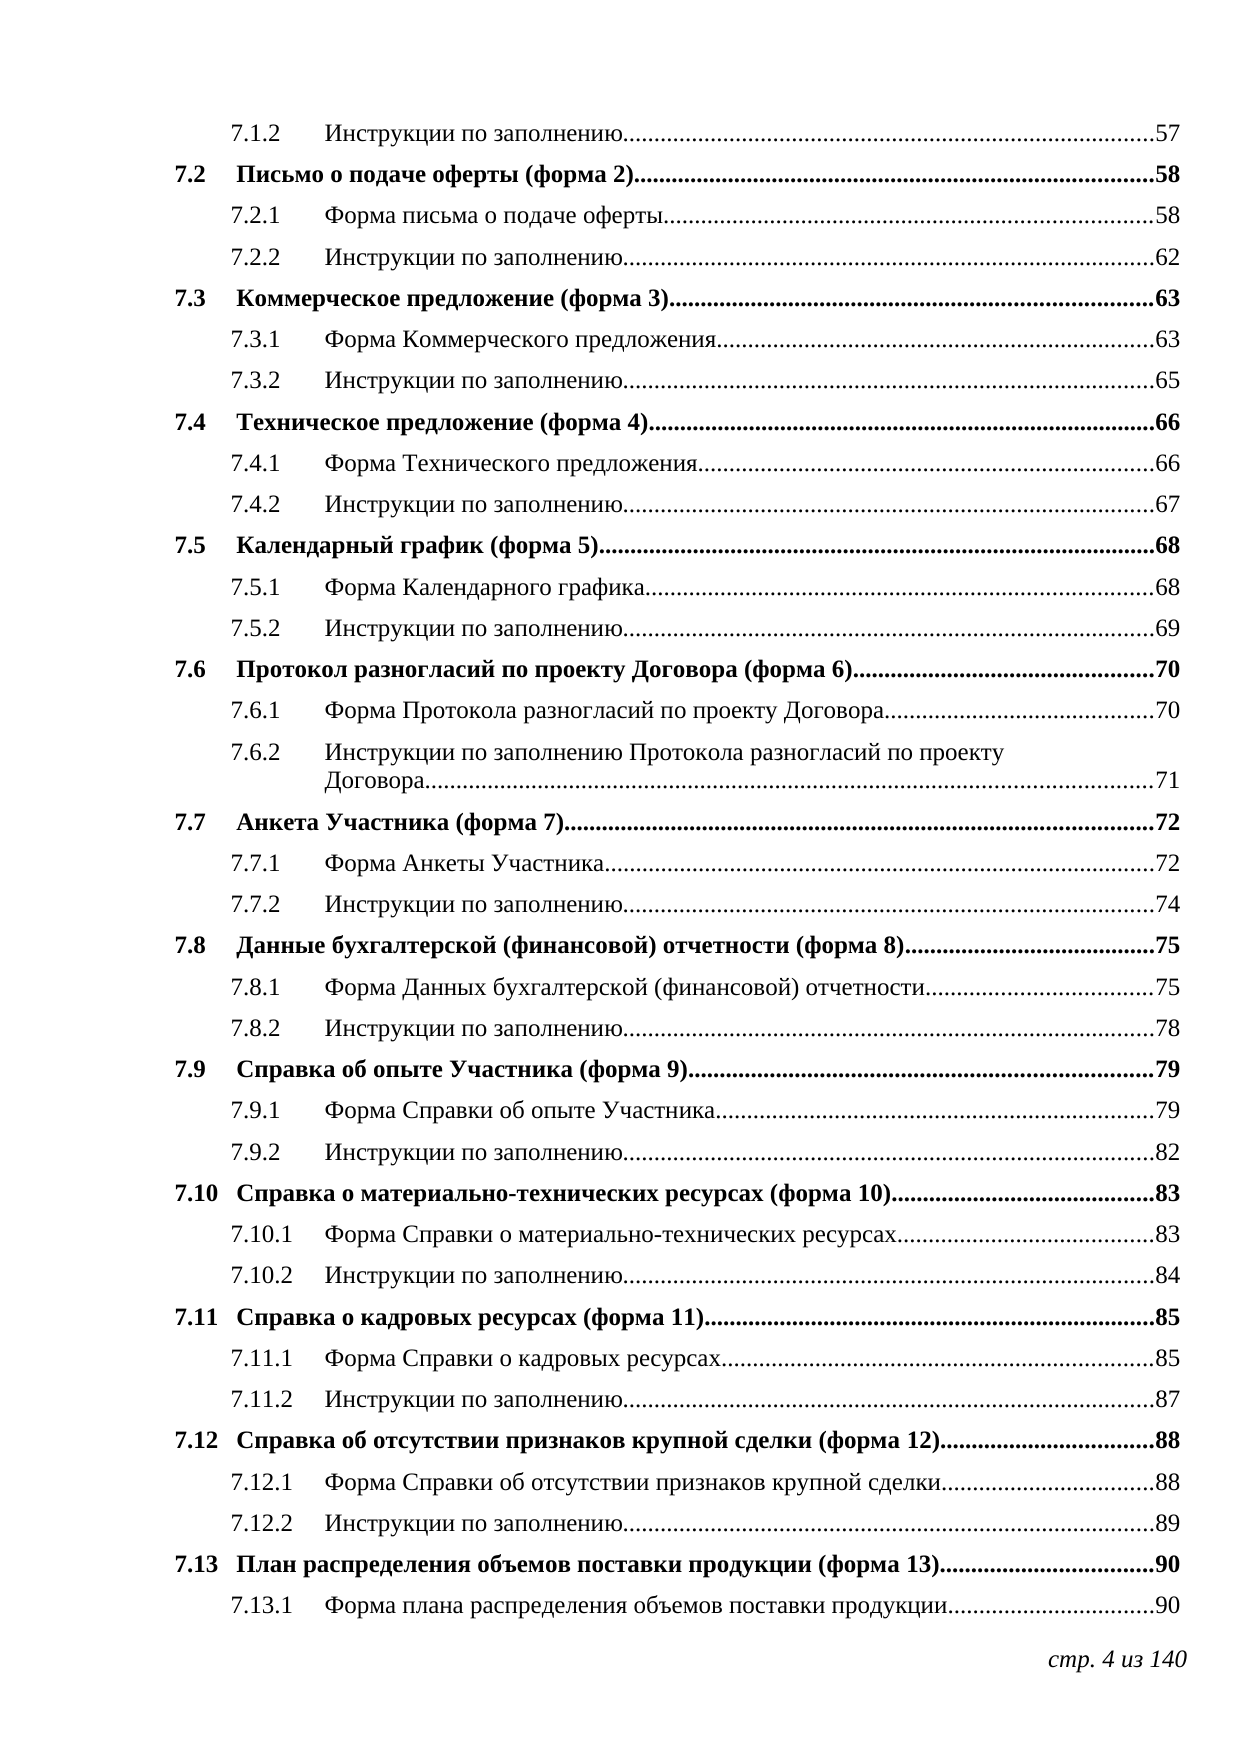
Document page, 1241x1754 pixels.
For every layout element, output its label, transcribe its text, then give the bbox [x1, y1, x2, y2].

text 7.3.1 Форма Коммерческого предложения 63 [230, 324, 1063, 353]
text 7.11.1 Форма Справки о кадровых ресурсах 85 [230, 1343, 1063, 1372]
text 7.4.2 Инструкции по заполнению 67 [230, 489, 1063, 518]
text 7.11 Справка о кадровых ресурсах (форма 11) 85 [174, 1302, 1093, 1331]
text 7.6.2 Инструкции по заполнению Протокола разногласий по проекту Договора 71 [230, 737, 1063, 794]
text 7.7.2 Инструкции по заполнению 74 [230, 889, 1063, 918]
text 7.2.1 Форма письма о подаче оферты 58 [230, 201, 1063, 229]
text 7.9.2 Инструкции по заполнению 82 [230, 1137, 1063, 1166]
text 7.5.1 Форма Календарного графика 68 [230, 572, 1063, 601]
text 7.8.2 Инструкции по заполнению 78 [230, 1013, 1063, 1042]
text 7.2.2 Инструкции по заполнению 62 [230, 242, 1063, 271]
text 7.12 Справка об отсутствии признаков крупной сделки (форма 12) 88 [174, 1426, 1093, 1454]
text 7.2 Письмо о подаче оферты (форма 2) 58 [174, 159, 1093, 188]
text 7.12.2 Инструкции по заполнению 89 [230, 1508, 1063, 1537]
text 7.5.2 Инструкции по заполнению 69 [230, 613, 1063, 642]
text 7.8.1 Форма Данных бухгалтерской (финансовой) отчетности 75 [230, 972, 1063, 1001]
text 7.1.2 Инструкции по заполнению 57 [230, 118, 1063, 147]
text 7.13 План распределения объемов поставки продукции (форма 13) 90 [174, 1549, 1093, 1578]
text 7.4.1 Форма Технического предложения 66 [230, 448, 1063, 477]
text 7.7 Анкета Участника (форма 7) 72 [174, 807, 1093, 836]
text 7.3.2 Инструкции по заполнению 65 [230, 366, 1063, 394]
text 7.10.2 Инструкции по заполнению 84 [230, 1261, 1063, 1289]
text 7.11.2 Инструкции по заполнению 87 [230, 1384, 1063, 1413]
text 7.7.1 Форма Анкеты Участника 72 [230, 848, 1063, 877]
text 7.9.1 Форма Справки об опыте Участника 79 [230, 1096, 1063, 1124]
text 7.6.1 Форма Протокола разногласий по проекту Договора 70 [230, 696, 1063, 724]
text 7.10.1 Форма Справки о материально-технических ресурсах 83 [230, 1219, 1063, 1248]
text 7.10 Справка о материально-технических ресурсах (форма 10) 83 [174, 1178, 1093, 1207]
text 7.5 Календарный график (форма 5) 68 [174, 531, 1093, 559]
text 7.6 Протокол разногласий по проекту Договора (форма 6) 70 [174, 654, 1093, 683]
text 7.3 Коммерческое предложение (форма 3) 63 [174, 283, 1093, 312]
text 7.9 Справка об опыте Участника (форма 9) 79 [174, 1054, 1093, 1083]
text 7.8 Данные бухгалтерской (финансовой) отчетности (форма 8) 75 [174, 931, 1093, 959]
text 7.13.1 Форма плана распределения объемов поставки продукции 90 [230, 1591, 1063, 1619]
text 7.4 Техническое предложение (форма 4) 66 [174, 407, 1093, 436]
text 7.12.1 Форма Справки об отсутствии признаков крупной сделки 88 [230, 1467, 1063, 1496]
